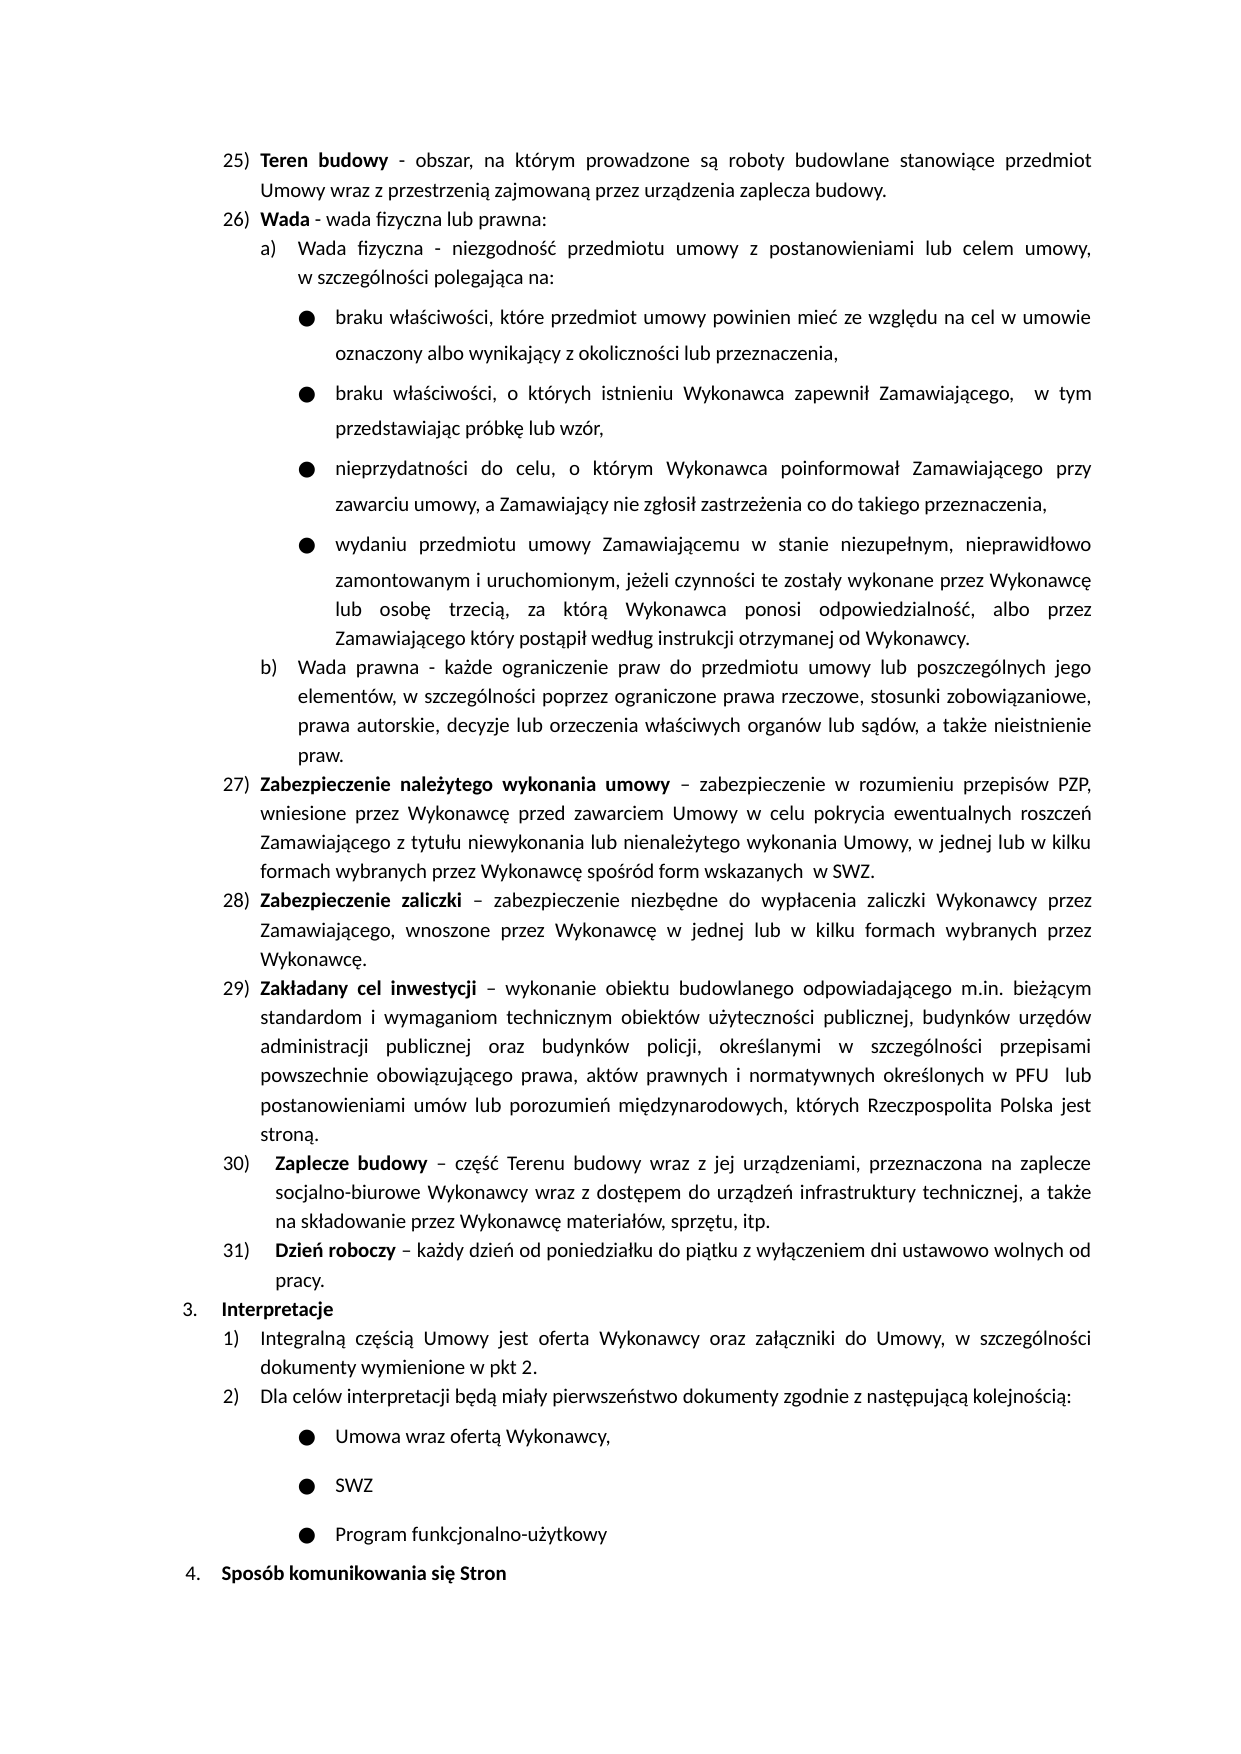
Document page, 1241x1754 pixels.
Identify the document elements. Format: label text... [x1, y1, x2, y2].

list Sposób komunikowania się Stron [185, 1560, 1093, 1585]
list Zabezpieczenie należytego wykonania umowy – zabezpieczenie w rozumieniu przepisów PZP, wniesione przez Wykonawcę przed zawarciem Umowy w celu pokrycia ewentualnych roszczeń Zamawiającego z tytułu niewykonania lub nienależytego wykonania Umowy, w jednej lub w kilku formach wybranych przez Wykonawcę spośród form wskazanych w SWZ. [223, 771, 1093, 884]
list Integralną częścią Umowy jest oferta Wykonawcy oraz załączniki do Umowy, w szczególności dokumenty wymienione w pkt 2. [223, 1325, 1093, 1380]
list Zabezpieczenie zaliczki – zabezpieczenie niezbędne do wypłacenia zaliczki Wykonawcy przez Zamawiającego, wnoszone przez Wykonawcę w jednej lub w kilku formach wybranych przez Wykonawcę. [223, 888, 1093, 971]
list Zakładany cel inwestycji – wykonanie obiektu budowlanego odpowiadającego m.in. bieżącym standardom i wymaganiom technicznym obiektów użyteczności publicznej, budynków urzędów administracji publicznej oraz budynków policji, określanymi w szczególności przepisami powszechnie obowiązującego prawa, aktów prawnych i normatywnych określonych w PFU lub postanowieniami umów lub porozumień międzynarodowych, których Rzeczpospolita Polska jest stroną. [223, 975, 1093, 1146]
list Dzień roboczy – każdy dzień od poniedziałku do piątku z wyłączeniem dni ustawowo wolnych od pracy. [223, 1238, 1093, 1292]
list Interpretacje [182, 1296, 1093, 1321]
list braku właściwości, które przedmiot umowy powinien mieć ze względu na cel w umowie oznaczony albo wynikający z okoliczności lub przeznaczenia, [298, 293, 1093, 365]
list SWZ [298, 1462, 1093, 1504]
list Program funkcjonalno-użytkowy [298, 1511, 1093, 1553]
list Teren budowy - obszar, na którym prowadzone są roboty budowlane stanowiące przedmiot Umowy wraz z przestrzenią zajmowaną przez urządzenia zaplecza budowy. [223, 148, 1093, 202]
list Zaplecze budowy – część Terenu budowy wraz z jej urządzeniami, przeznaczona na zaplecze socjalno-biurowe Wykonawcy wraz z dostępem do urządzeń infrastruktury technicznej, a także na składowanie przez Wykonawcę materiałów, sprzętu, itp. [223, 1150, 1093, 1234]
list nieprzydatności do celu, o którym Wykonawca poinformował Zamawiającego przy zawarciu umowy, a Zamawiający nie zgłosił zastrzeżenia co do takiego przeznaczenia, [298, 445, 1093, 517]
list Wada prawna - każde ograniczenie praw do przedmiotu umowy lub poszczególnych jego elementów, w szczególności poprzez ograniczone prawa rzeczowe, stosunki zobowiązaniowe, prawa autorskie, decyzje lub orzeczenia właściwych organów lub sądów, a także nieistnienie praw. [260, 654, 1093, 767]
list Dla celów interpretacji będą miały pierwszeństwo dokumenty zgodnie z następującą kolejnością: [223, 1383, 1093, 1409]
list wydaniu przedmiotu umowy Zamawiającemu w stanie niezupełnym, nieprawidłowo zamontowanym i uruchomionym, jeżeli czynności te zostały wykonane przez Wykonawcę lub osobę trzecią, za którą Wykonawca ponosi odpowiedzialność, albo przez Zamawiającego który postąpił według instrukcji otrzymanej od Wykonawcy. [298, 520, 1093, 651]
list Wada fizyczna - niezgodność przedmiotu umowy z postanowieniami lub celem umowy, w szczególności polegająca na: [260, 235, 1093, 290]
list braku właściwości, o których istnieniu Wykonawca zapewnił Zamawiającego, w tym przedstawiając próbkę lub wzór, [298, 369, 1093, 441]
list Umowa wraz ofertą Wykonawcy, [298, 1413, 1093, 1455]
list Wada - wada fizyczna lub prawna: [223, 206, 1093, 231]
